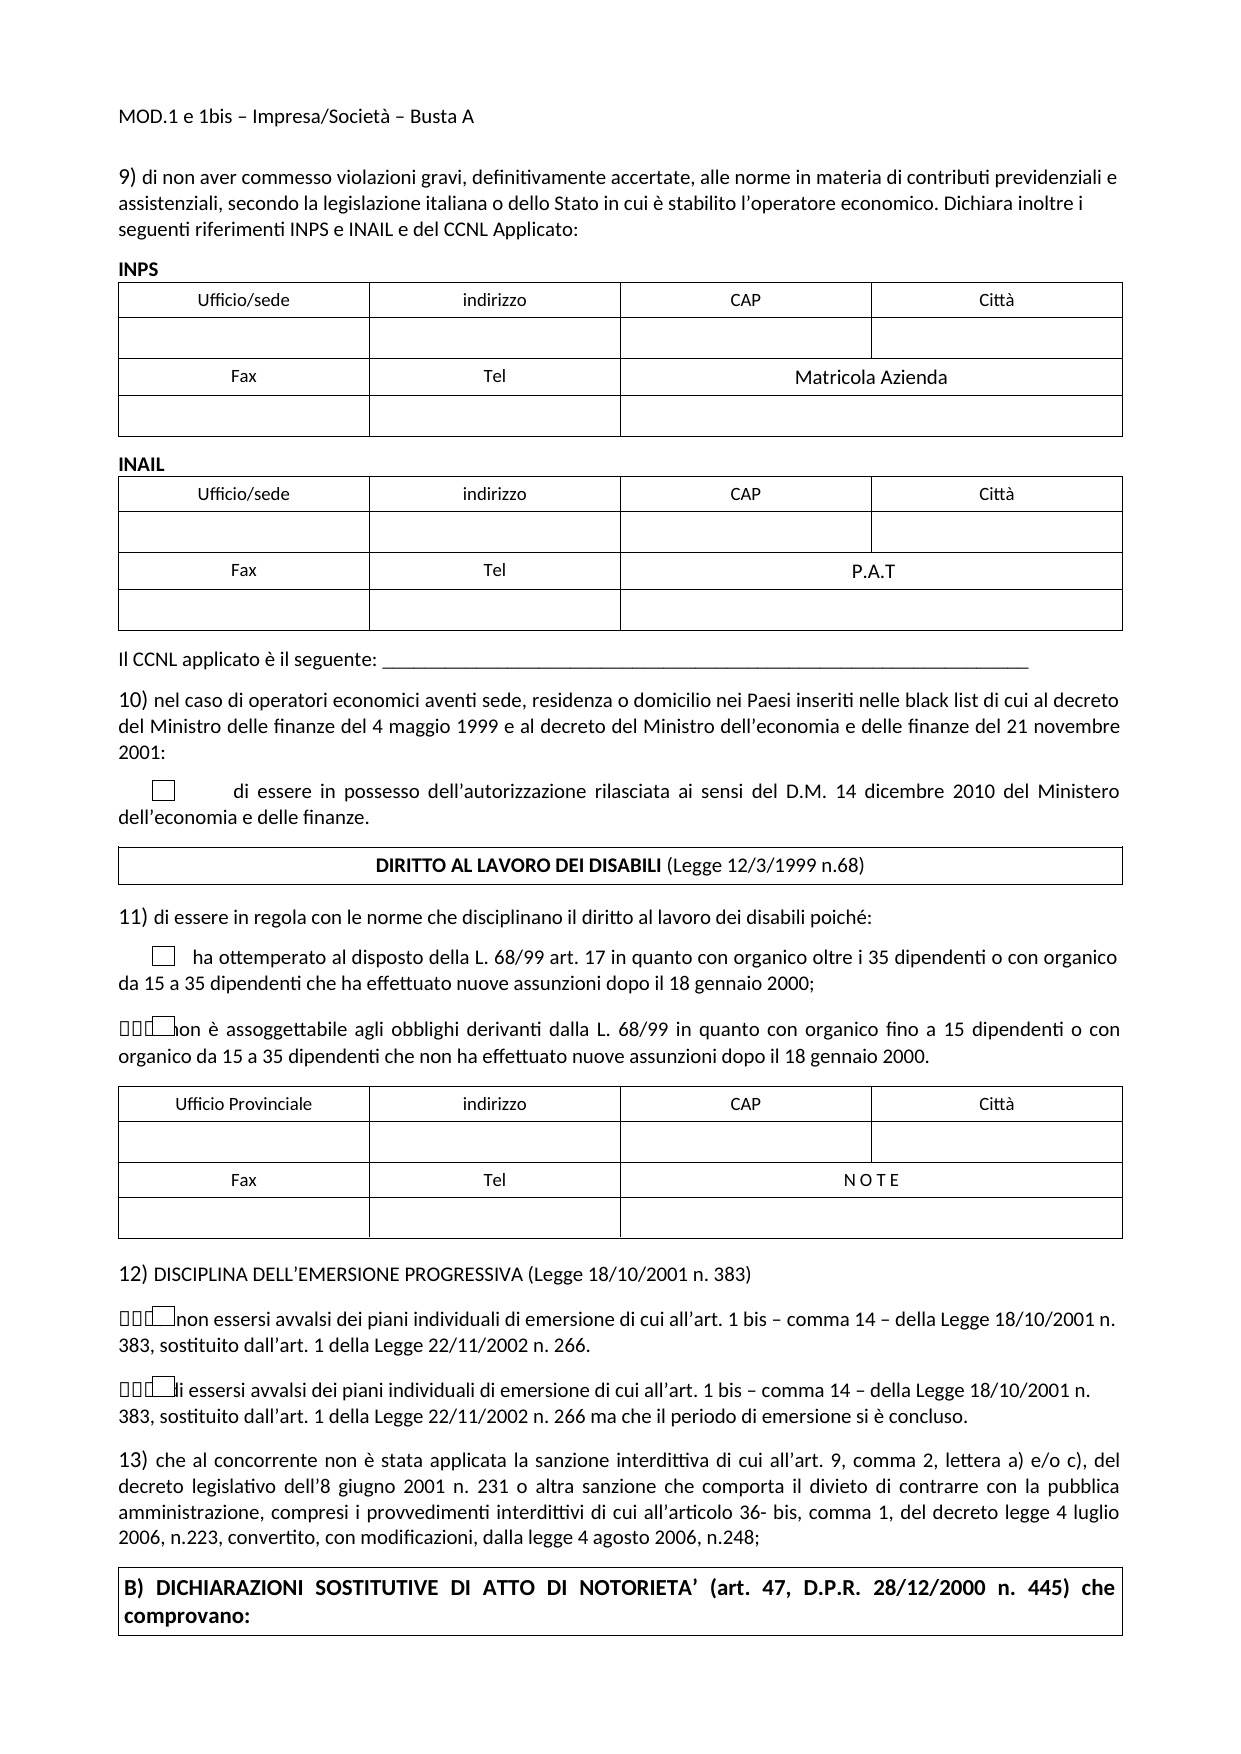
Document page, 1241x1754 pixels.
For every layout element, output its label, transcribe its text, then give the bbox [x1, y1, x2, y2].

table_header indirizzo [370, 1087, 620, 1121]
table_cell Fax [119, 359, 369, 395]
text INPS [118, 257, 1122, 282]
text 13) che al concorrente non è stata applicata la sanzione interdittiva di cui all’art. 9, comma 2, lettera a) e/o c), del decreto legislativo dell’8 giugno 2001 n. 231 o altra sanzione che comporta il divieto di contrarre con la pubblica amministrazione, compresi i provvedimenti interdittivi di cui all’articolo 36- bis, comma 1, del decreto legge 4 luglio 2006, n.223, convertito, con modificazioni, dalla legge 4 agosto 2006, n.248; [118, 1446, 1122, 1550]
text 9) di non aver commesso violazioni gravi, definitivamente accertate, alle norme in materia di contributi previdenziali e assistenziali, secondo la legislazione italiana o dello Stato in cui è stabilito l’operatore economico. Dichiara inoltre i seguenti riferimenti INPS e INAIL e del CCNL Applicato: [118, 162, 1122, 241]
table_cell Tel [370, 1163, 620, 1197]
table_cell [370, 318, 620, 358]
table_cell [370, 512, 620, 552]
text di non essersi avvalsi dei piani individuali di emersione di cui all’art. 1 bis – comma 14 – della Legge 18/10/2001 n. 383, sostituito dall’art. 1 della Legge 22/11/2002 n. 266. [118, 1304, 1122, 1358]
table_cell [621, 590, 1122, 630]
table_header Ufficio/sede [119, 283, 369, 317]
table_cell [872, 1122, 1122, 1162]
table_cell [621, 1198, 1122, 1237]
table_header Ufficio/sede [119, 477, 369, 511]
table_header indirizzo [370, 477, 620, 511]
text di essersi avvalsi dei piani individuali di emersione di cui all’art. 1 bis – comma 14 – della Legge 18/10/2001 n. 383, sostituito dall’art. 1 della Legge 22/11/2002 n. 266 ma che il periodo di emersione si è concluso. [118, 1375, 1122, 1429]
table_cell [621, 1122, 871, 1162]
text INAIL [118, 451, 1122, 476]
table_cell [119, 396, 369, 436]
table_header Città [872, 283, 1122, 317]
table_cell [621, 318, 871, 358]
table_cell Fax [119, 1163, 369, 1197]
text di essere in possesso dell’autorizzazione rilasciata ai sensi del D.M. 14 dicembre 2010 del Ministero dell’economia e delle finanze. [118, 779, 1122, 829]
table_cell [119, 318, 369, 358]
text non è assoggettabile agli obblighi derivanti dalla L. 68/99 in quanto con organico fino a 15 dipendenti o con organico da 15 a 35 dipendenti che non ha effettuato nuove assunzioni dopo il 18 gennaio 2000. [118, 1014, 1122, 1068]
table_header Città [872, 477, 1122, 511]
table_cell [119, 1122, 369, 1162]
table_cell P.A.T [621, 553, 1122, 589]
table_header Ufficio Provinciale [119, 1087, 369, 1121]
table_cell [119, 512, 369, 552]
table_cell [370, 1122, 620, 1162]
table_cell [119, 1198, 369, 1237]
table_cell Tel [370, 359, 620, 395]
table_cell [370, 1198, 620, 1237]
table_header DIRITTO AL LAVORO DEI DISABILI (Legge 12/3/1999 n.68) [119, 848, 1122, 884]
table_header B) DICHIARAZIONI SOSTITUTIVE DI ATTO DI NOTORIETA’ (art. 47, D.P.R. 28/12/2000 n. 445) che comprovano: [119, 1568, 1122, 1634]
text 11) di essere in regola con le norme che disciplinano il diritto al lavoro dei disabili poiché: [118, 902, 1122, 930]
table_header indirizzo [370, 283, 620, 317]
table_cell [872, 318, 1122, 358]
table_cell [872, 512, 1122, 552]
table_header CAP [621, 283, 871, 317]
table_header CAP [621, 477, 871, 511]
table_header Città [872, 1087, 1122, 1121]
table_cell Tel [370, 553, 620, 589]
table_cell [621, 512, 871, 552]
table_cell [621, 396, 1122, 436]
table_cell [370, 590, 620, 630]
table_cell [370, 396, 620, 436]
table_cell Fax [119, 553, 369, 589]
text Il CCNL applicato è il seguente: ______________________________________________________________ [118, 646, 1122, 671]
table_cell [119, 590, 369, 630]
text 12) DISCIPLINA DELL’EMERSIONE PROGRESSIVA (Legge 18/10/2001 n. 383) [118, 1259, 1122, 1287]
table_cell N O T E [621, 1163, 1122, 1197]
table_header CAP [621, 1087, 871, 1121]
text 10) nel caso di operatori economici aventi sede, residenza o domicilio nei Paesi inseriti nelle black list di cui al decreto del Ministro delle finanze del 4 maggio 1999 e al decreto del Ministro dell’economia e delle finanze del 21 novembre 2001: [118, 686, 1122, 764]
table_cell Matricola Azienda [621, 359, 1122, 395]
text ha ottemperato al disposto della L. 68/99 art. 17 in quanto con organico oltre i 35 dipendenti o con organico da 15 a 35 dipendenti che ha effettuato nuove assunzioni dopo il 18 gennaio 2000; [118, 944, 1122, 995]
